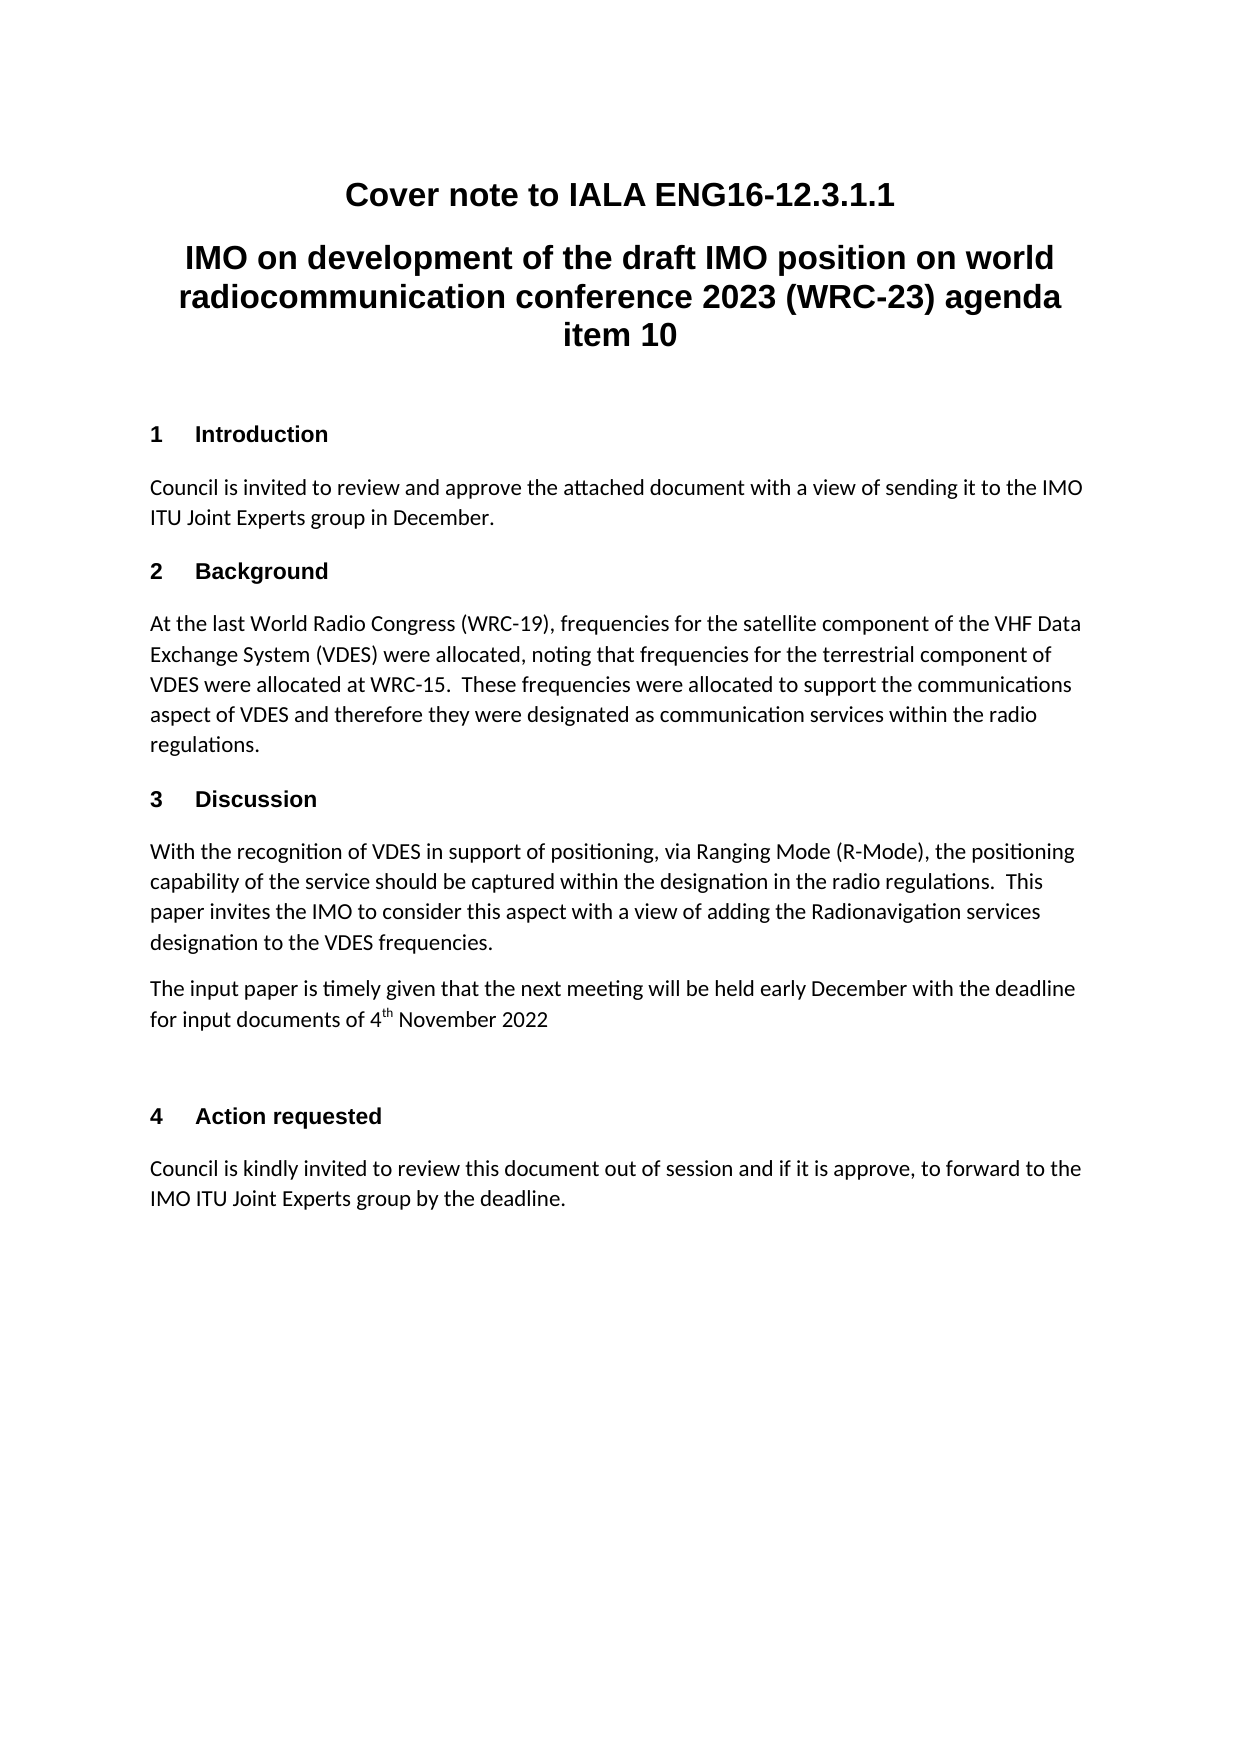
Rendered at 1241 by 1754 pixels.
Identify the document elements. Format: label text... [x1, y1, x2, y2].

title Cover note to IALA ENG16-12.3.1.1 [150, 175, 1090, 213]
subtitle Background [150, 558, 1090, 584]
text Council is kindly invited to review this document out of session and if it is approve, to forward to the IMO ITU Joint Experts group by the deadline. [150, 1154, 1090, 1212]
subtitle Introduction [150, 421, 1090, 448]
text With the recognition of VDES in support of positioning, via Ranging Mode (R-Mode), the positioning capability of the service should be captured within the designation in the radio regulations. This paper invites the IMO to consider this aspect with a view of adding the Radionavigation services designation to the VDES frequencies. [150, 837, 1090, 956]
text Council is invited to review and approve the attached document with a view of sending it to the IMO ITU Joint Experts group in December. [150, 473, 1090, 531]
subtitle Action requested [150, 1103, 1090, 1129]
text At the last World Radio Congress (WRC-19), frequencies for the satellite component of the VHF Data Exchange System (VDES) were allocated, noting that frequencies for the terrestrial component of VDES were allocated at WRC-15. These frequencies were allocated to support the communications aspect of VDES and therefore they were designated as communication services within the radio regulations. [150, 609, 1090, 758]
subtitle Discussion [150, 786, 1090, 812]
title IMO on development of the draft IMO position on world radiocommunication conference 2023 (WRC-23) agenda item 10 [150, 238, 1090, 354]
text The input paper is timely given that the next meeting will be held early December with the deadline for input documents of 4th November 2022 [150, 974, 1090, 1033]
